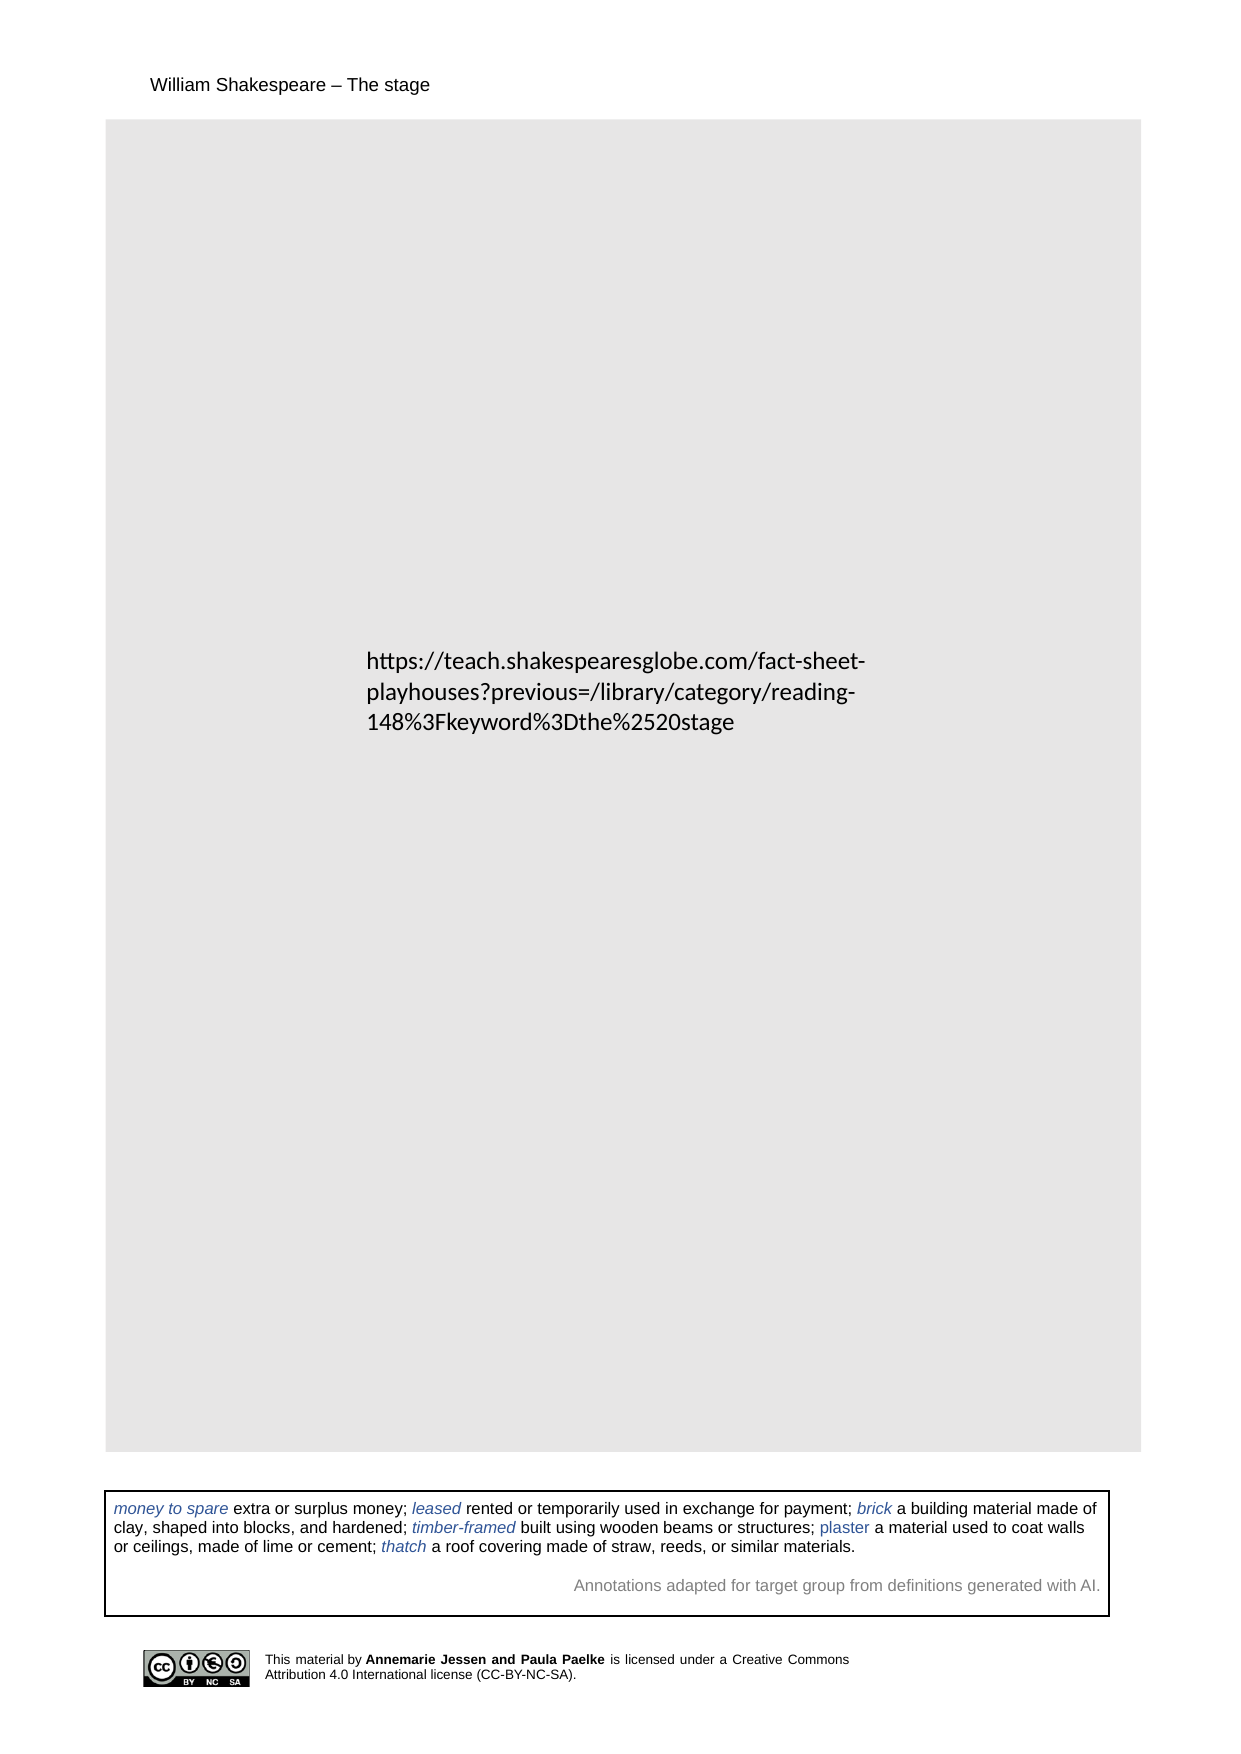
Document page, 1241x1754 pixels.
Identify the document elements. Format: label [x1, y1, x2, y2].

picture [143, 1650, 250, 1687]
